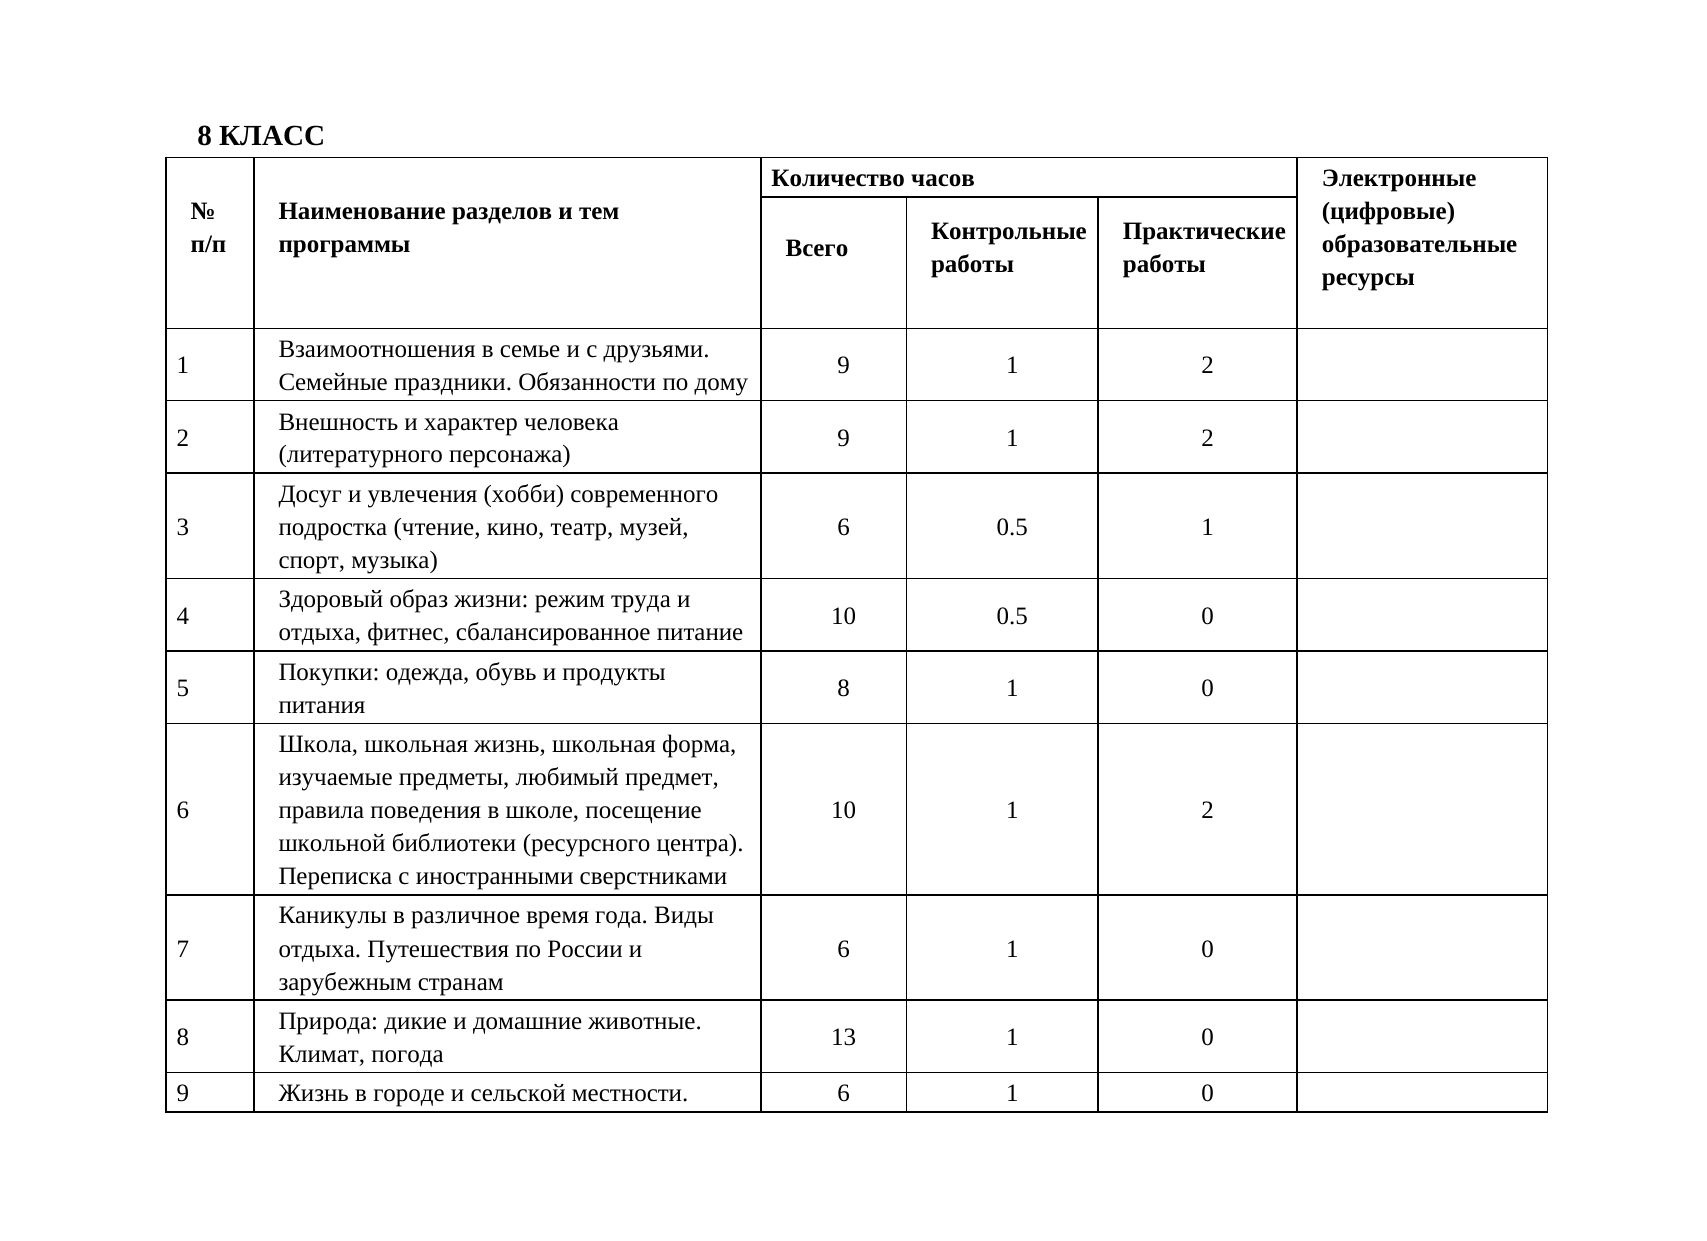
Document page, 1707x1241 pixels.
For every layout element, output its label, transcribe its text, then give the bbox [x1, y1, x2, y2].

table_cell 0 [1099, 896, 1296, 999]
table_cell 3 [167, 474, 253, 578]
table_header № п/п [167, 158, 253, 327]
table_cell 1 [907, 329, 1097, 400]
table_cell Покупки: одежда, обувь и продукты питания [255, 652, 760, 722]
table_cell Досуг и увлечения (хобби) современного подростка (чтение, кино, театр, музей, спорт, музыка) [255, 474, 760, 578]
table_cell 6 [762, 896, 906, 999]
table_cell 2 [1099, 329, 1296, 400]
table_cell 8 [762, 652, 906, 722]
table_cell 1 [907, 1001, 1097, 1072]
table_cell [1298, 579, 1547, 650]
table_cell 9 [762, 401, 906, 472]
table_cell 1 [907, 724, 1097, 894]
table_cell 2 [1099, 401, 1296, 472]
table_cell 8 [167, 1001, 253, 1072]
table_cell Здоровый образ жизни: режим труда и отдыха, фитнес, сбалансированное питание [255, 579, 760, 650]
table_cell 9 [167, 1073, 253, 1111]
table_cell [1298, 401, 1547, 472]
table_cell 0 [1099, 652, 1296, 722]
table_cell Практические работы [1099, 198, 1296, 327]
table_cell 1 [907, 652, 1097, 722]
table_cell 10 [762, 579, 906, 650]
table_cell 6 [167, 724, 253, 894]
table_cell 0 [1099, 1073, 1296, 1111]
table_cell 4 [167, 579, 253, 650]
table_cell [1298, 652, 1547, 722]
table_cell Взаимоотношения в семье и с друзьями. Семейные праздники. Обязанности по дому [255, 329, 760, 400]
table_cell [1298, 1073, 1547, 1111]
table_cell 6 [762, 474, 906, 578]
table_cell Природа: дикие и домашние животные. Климат, погода [255, 1001, 760, 1072]
table_header Наименование разделов и тем программы [255, 158, 760, 327]
text 8 КЛАСС [190, 118, 1618, 152]
table_header Электронные (цифровые) образовательные ресурсы [1298, 158, 1547, 327]
table_cell 0 [1099, 1001, 1296, 1072]
table_cell [1298, 896, 1547, 999]
table_cell 13 [762, 1001, 906, 1072]
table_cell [255, 1073, 760, 1111]
table_cell [1298, 1001, 1547, 1072]
table_cell 2 [167, 401, 253, 472]
table_cell Всего [762, 198, 906, 327]
table_cell 5 [167, 652, 253, 722]
table_cell 0.5 [907, 579, 1097, 650]
table_cell [1298, 329, 1547, 400]
table_cell 1 [1099, 474, 1296, 578]
table_cell 1 [907, 896, 1097, 999]
table_cell [1298, 724, 1547, 894]
table_cell Каникулы в различное время года. Виды отдыха. Путешествия по России и зарубежным странам [255, 896, 760, 999]
table_cell 6 [762, 1073, 906, 1111]
table_cell Контрольные работы [907, 198, 1097, 327]
table_header Количество часов [762, 158, 1296, 196]
table_cell 1 [907, 401, 1097, 472]
table_cell 9 [762, 329, 906, 400]
table_cell 7 [167, 896, 253, 999]
table_cell 1 [167, 329, 253, 400]
table_cell [1298, 474, 1547, 578]
table_cell 2 [1099, 724, 1296, 894]
table_cell 10 [762, 724, 906, 894]
table_cell 0 [1099, 579, 1296, 650]
table_cell Школа, школьная жизнь, школьная форма, изучаемые предметы, любимый предмет, правила поведения в школе, посещение школьной библиотеки (ресурсного центра). Переписка с иностранными сверстниками [255, 724, 760, 894]
table_cell 0.5 [907, 474, 1097, 578]
table_cell Внешность и характер человека (литературного персонажа) [255, 401, 760, 472]
table_cell 1 [907, 1073, 1097, 1111]
